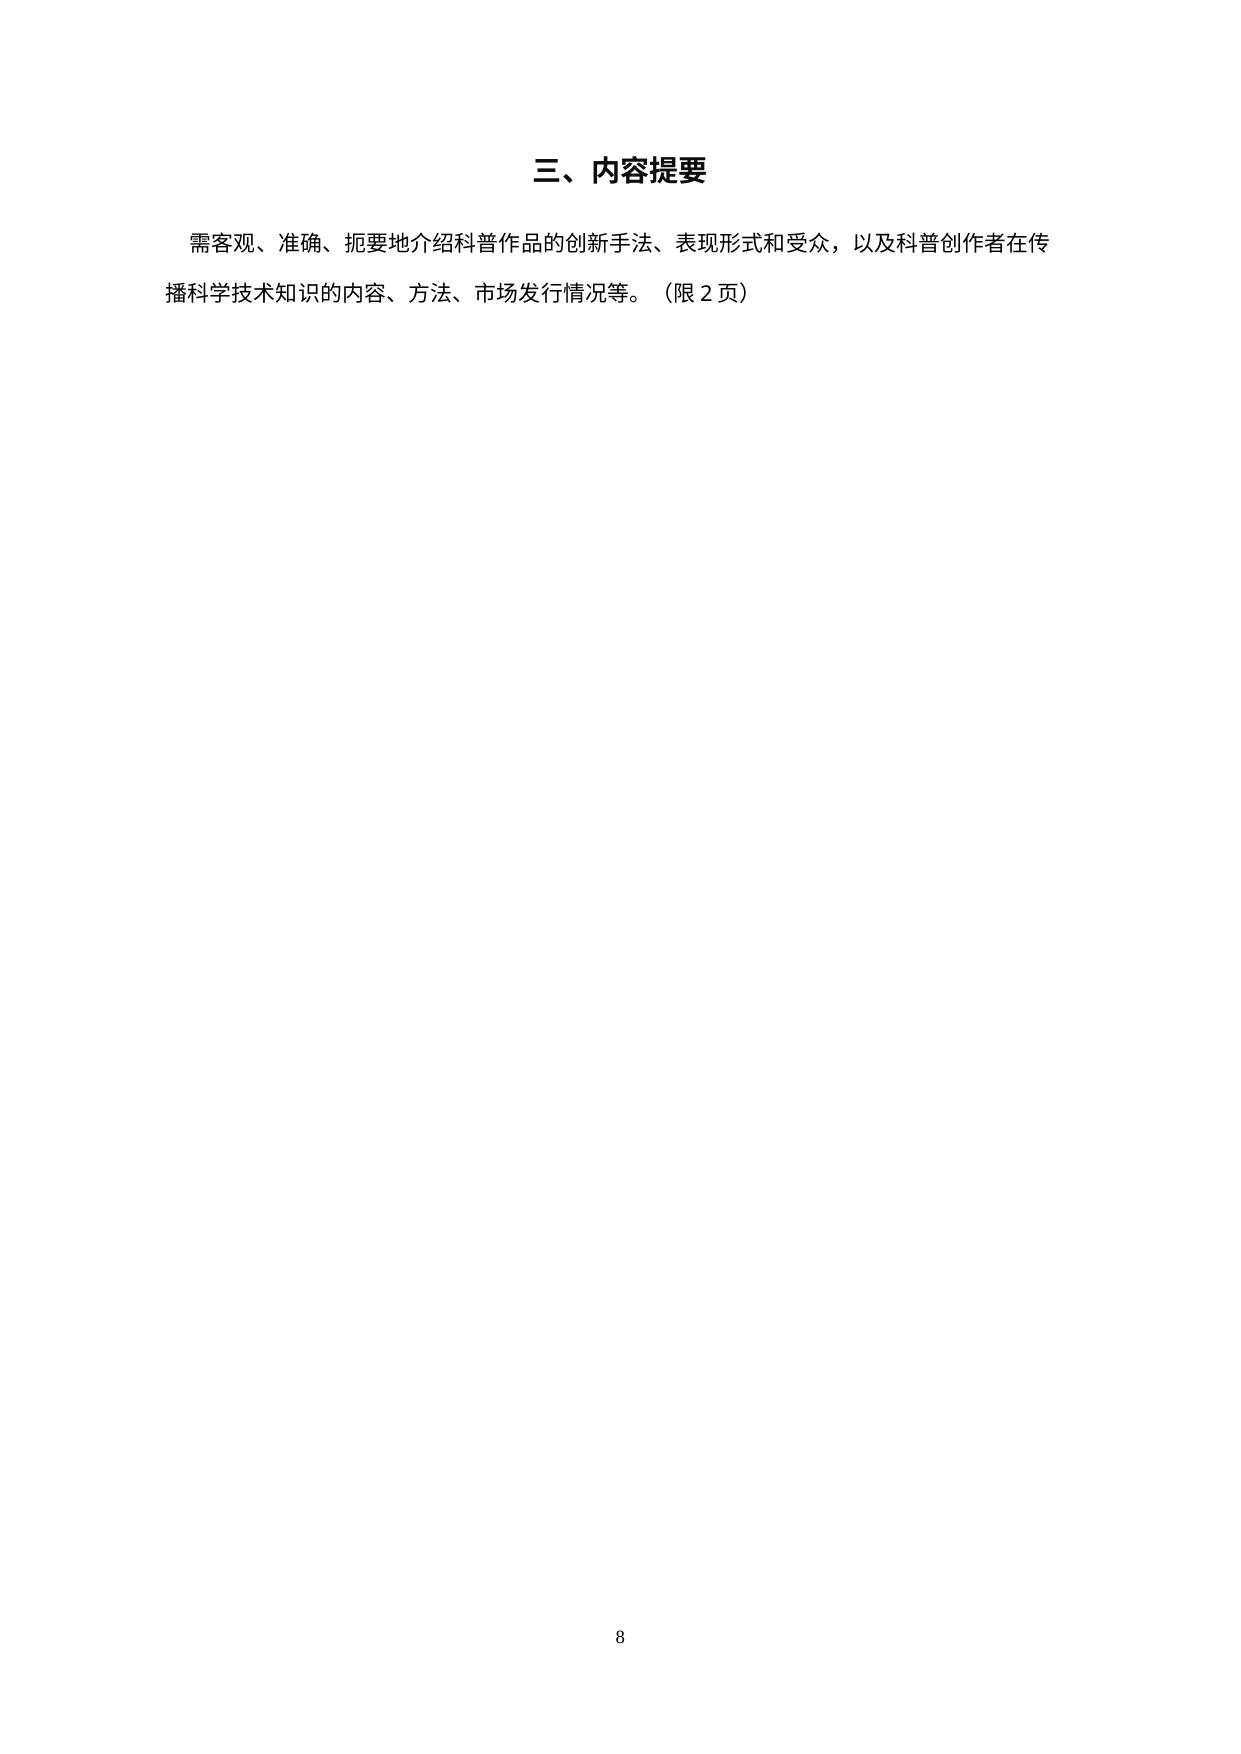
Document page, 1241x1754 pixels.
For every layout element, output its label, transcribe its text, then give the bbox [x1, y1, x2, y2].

text 播科学技术知识的内容、方法、市场发行情况等。（限2页） [165, 261, 1075, 311]
text 三、内容提要 [165, 148, 1075, 190]
text 需客观、准确、扼要地介绍科普作品的创新手法、表现形式和受众，以及科普创作者在传 [165, 211, 1075, 261]
